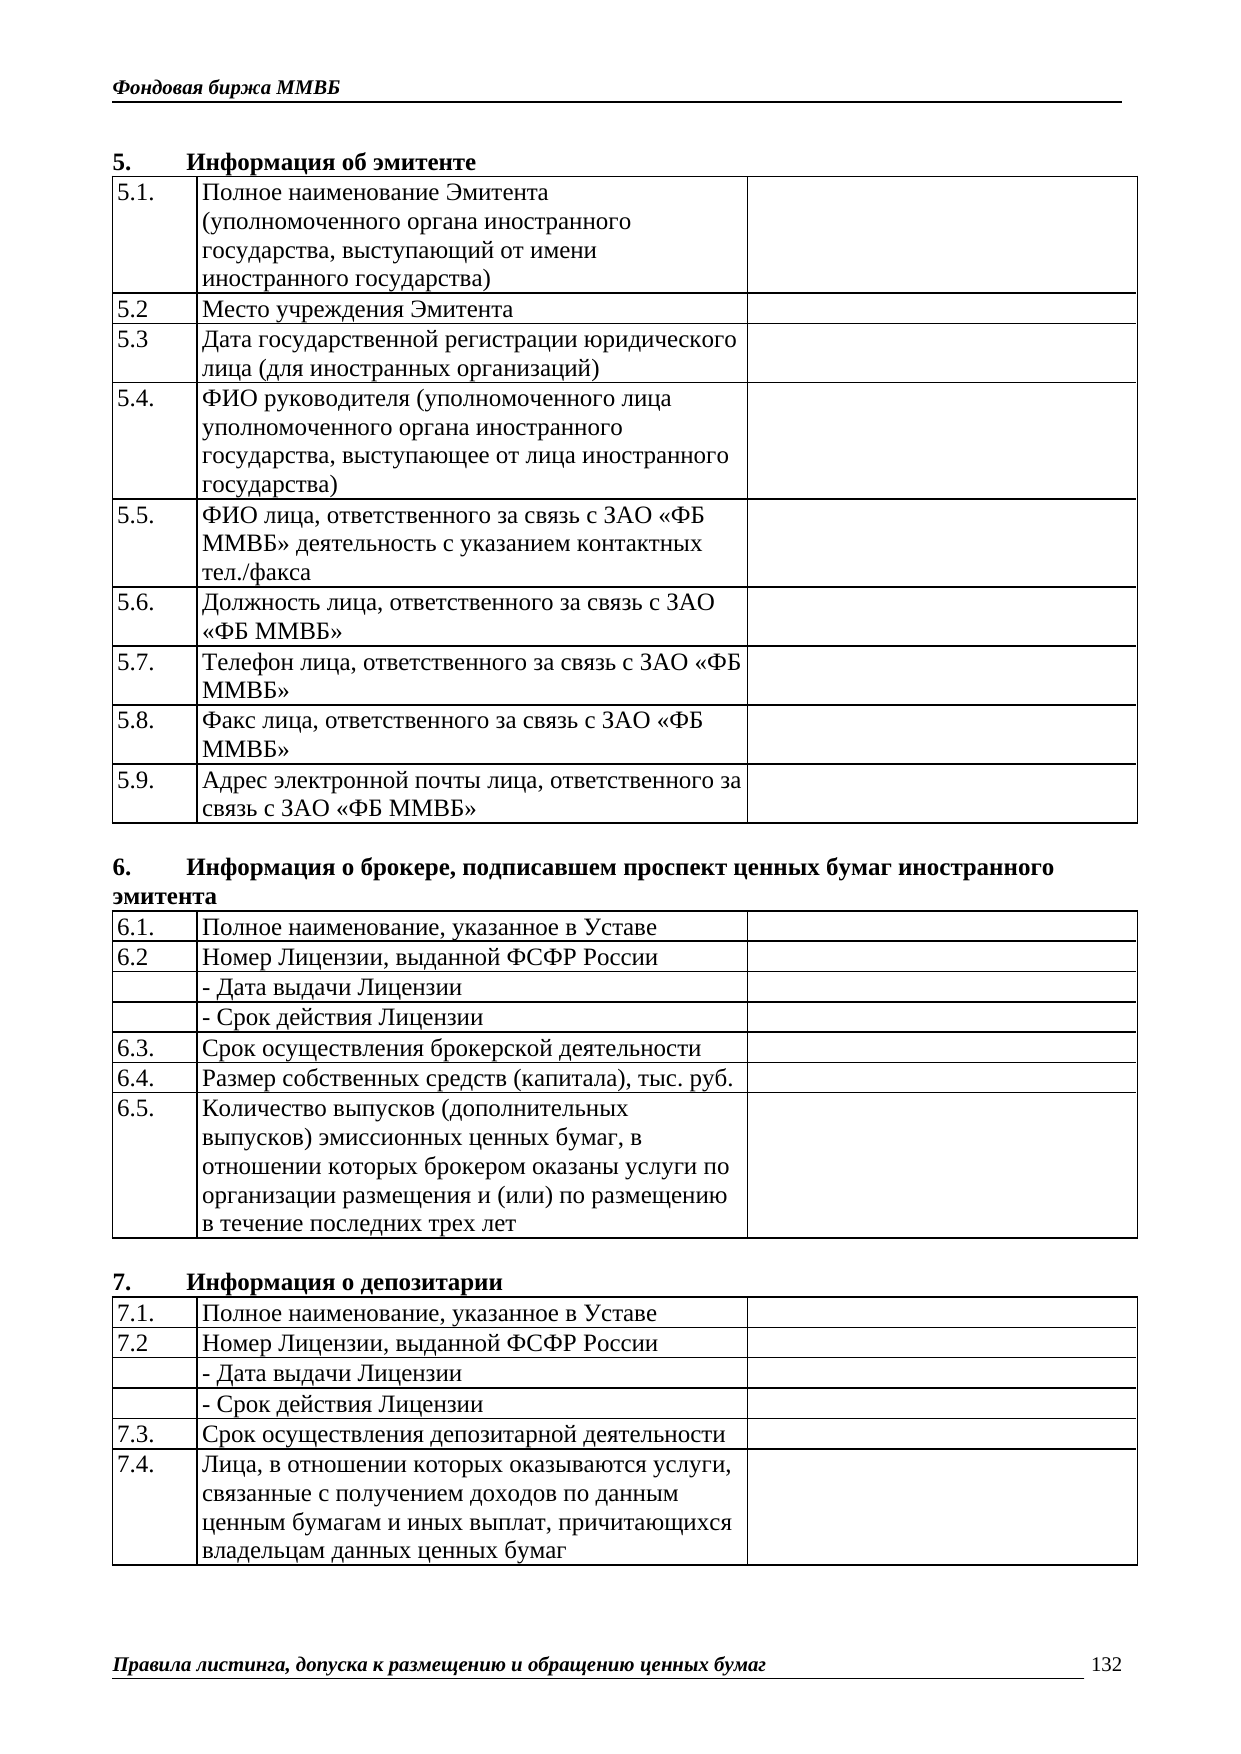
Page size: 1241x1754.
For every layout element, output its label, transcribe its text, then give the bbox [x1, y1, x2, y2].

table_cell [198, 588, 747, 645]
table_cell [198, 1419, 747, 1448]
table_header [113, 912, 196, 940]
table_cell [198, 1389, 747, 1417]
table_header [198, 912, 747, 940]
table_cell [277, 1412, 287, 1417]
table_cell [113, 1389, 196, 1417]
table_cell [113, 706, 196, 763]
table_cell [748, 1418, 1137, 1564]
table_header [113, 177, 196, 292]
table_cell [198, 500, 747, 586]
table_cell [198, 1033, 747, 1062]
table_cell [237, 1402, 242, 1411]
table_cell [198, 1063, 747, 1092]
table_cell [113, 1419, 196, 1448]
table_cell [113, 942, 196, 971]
text 5. Информация об эмитенте [112, 147, 1122, 176]
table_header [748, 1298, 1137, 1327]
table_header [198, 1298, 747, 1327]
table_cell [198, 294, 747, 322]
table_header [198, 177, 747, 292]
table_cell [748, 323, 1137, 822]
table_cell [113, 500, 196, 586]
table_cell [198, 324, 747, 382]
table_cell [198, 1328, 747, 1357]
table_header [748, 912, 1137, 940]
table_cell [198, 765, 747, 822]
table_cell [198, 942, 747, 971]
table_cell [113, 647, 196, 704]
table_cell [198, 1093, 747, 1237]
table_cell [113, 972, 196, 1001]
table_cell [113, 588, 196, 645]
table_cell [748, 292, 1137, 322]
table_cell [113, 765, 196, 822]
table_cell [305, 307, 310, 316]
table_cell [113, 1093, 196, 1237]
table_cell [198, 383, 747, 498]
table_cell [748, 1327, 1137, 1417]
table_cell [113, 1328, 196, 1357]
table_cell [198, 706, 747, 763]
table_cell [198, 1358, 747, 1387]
text 7. Информация о депозитарии [112, 1267, 1122, 1296]
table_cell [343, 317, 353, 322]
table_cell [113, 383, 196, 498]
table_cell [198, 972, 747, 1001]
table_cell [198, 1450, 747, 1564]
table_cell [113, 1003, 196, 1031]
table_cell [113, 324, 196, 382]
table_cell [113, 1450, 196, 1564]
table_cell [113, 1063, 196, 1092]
text 6. Информация о брокере, подписавшем проспект ценных бумаг иностранного эмитента [112, 852, 1122, 910]
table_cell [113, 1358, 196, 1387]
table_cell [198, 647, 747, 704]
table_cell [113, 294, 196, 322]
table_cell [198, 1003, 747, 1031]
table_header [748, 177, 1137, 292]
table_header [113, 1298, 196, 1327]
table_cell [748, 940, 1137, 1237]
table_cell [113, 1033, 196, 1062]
